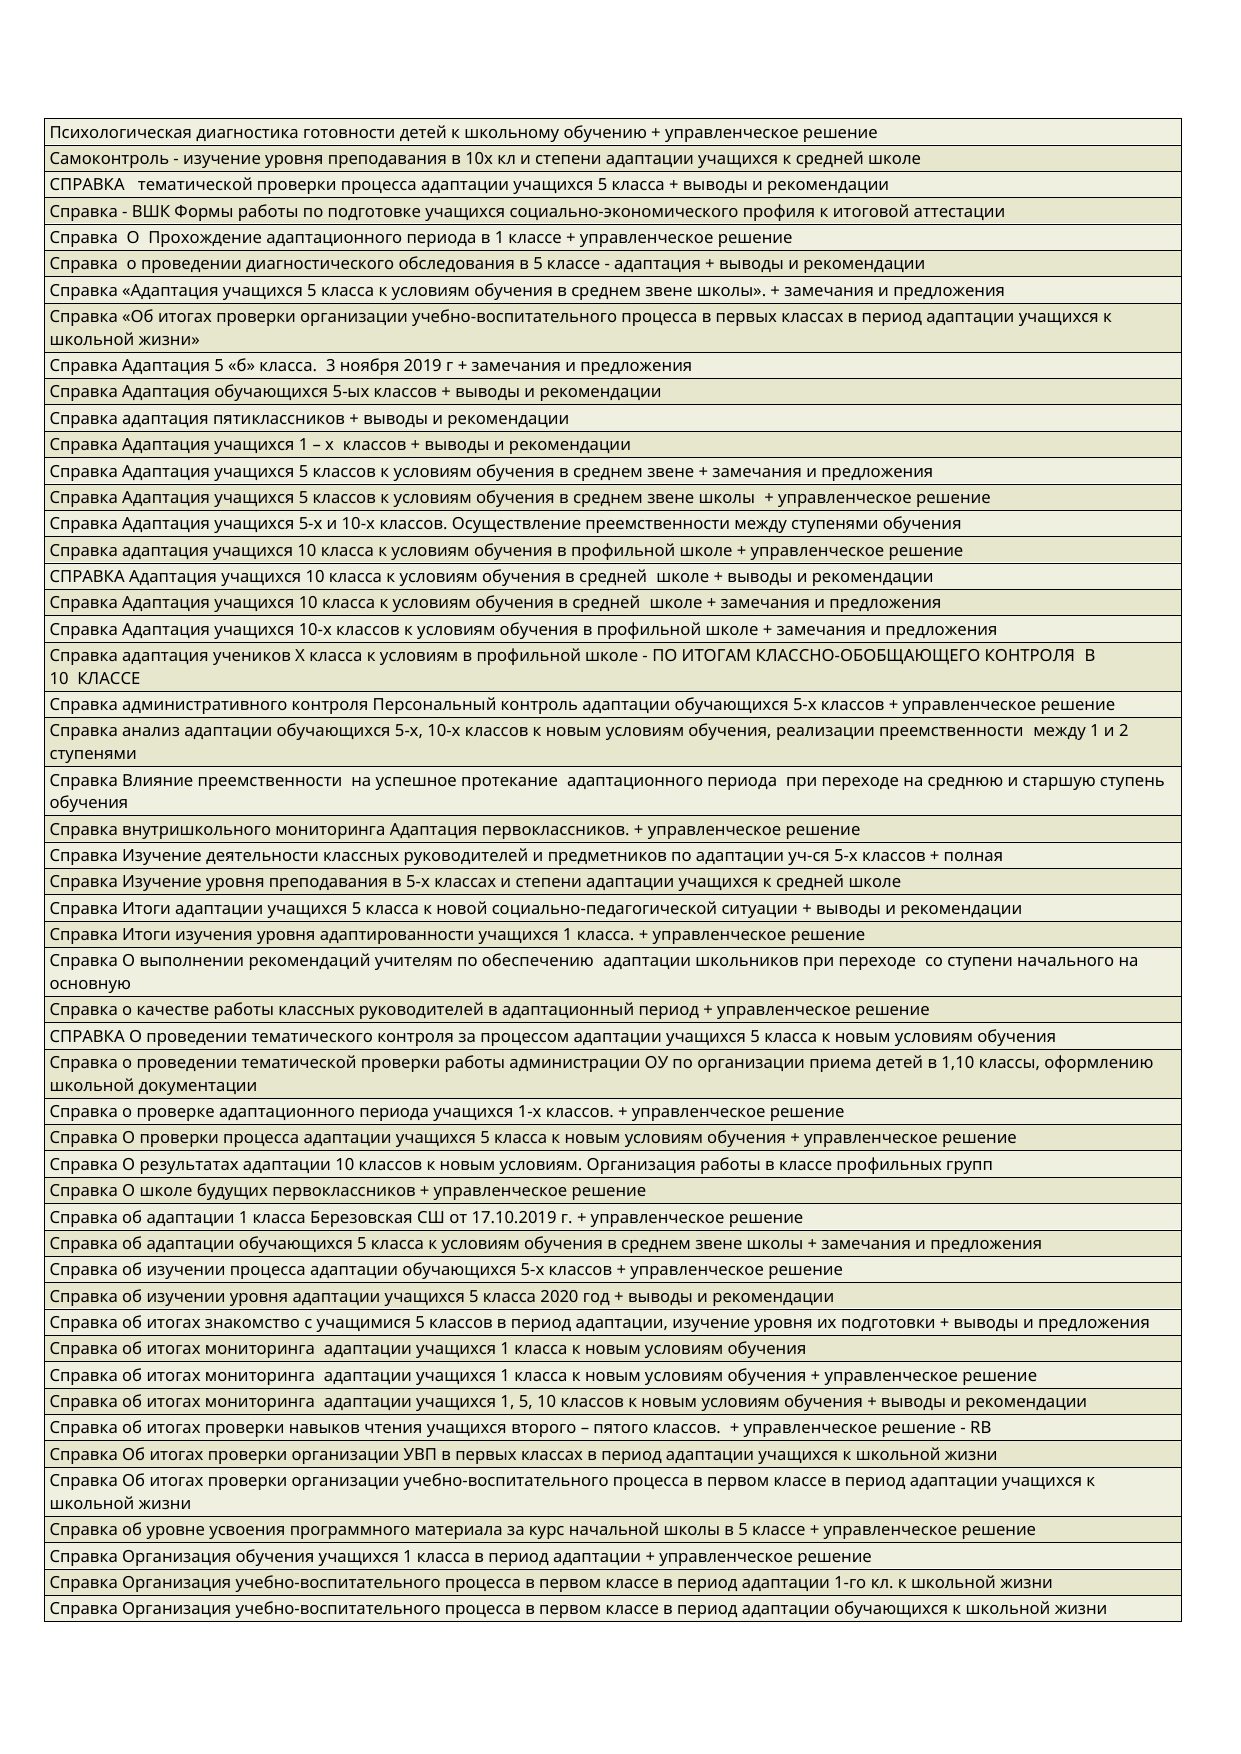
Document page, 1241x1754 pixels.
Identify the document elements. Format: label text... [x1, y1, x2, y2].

table_cell Справка Изучение уровня преподавания в 5-х классах и степени адаптации учащихся к средней школе [45, 869, 1181, 894]
table_cell Справка адаптация учеников Х класса к условиям в профильной школе - ПО ИТОГАМ КЛАССНО-ОБОБЩАЮЩЕГО КОНТРОЛЯ В 10 КЛАССЕ [45, 643, 1181, 691]
table_cell Справка анализ адаптации обучающихся 5-х, 10-х классов к новым условиям обучения, реализации преемственности между 1 и 2 ступенями [45, 718, 1181, 766]
table_cell Справка Адаптация обучающихся 5-ых классов + выводы и рекомендации [45, 379, 1181, 404]
table_cell Психологическая диагностика готовности детей к школьному обучению + управленческое решение [45, 119, 1181, 144]
table_cell Справка О выполнении рекомендаций учителям по обеспечению адаптации школьников при переходе со ступени начального на основную [45, 948, 1181, 996]
table_cell Справка О Прохождение адаптационного периода в 1 классе + управленческое решение [45, 225, 1181, 250]
table_cell Справка Об итогах проверки организации УВП в первых классах в период адаптации учащихся к школьной жизни [45, 1441, 1181, 1467]
table_cell Справка Адаптация учащихся 5 классов к условиям обучения в среднем звене + замечания и предложения [45, 458, 1181, 483]
table_cell Справка об итогах мониторинга адаптации учащихся 1 класса к новым условиям обучения + управленческое решение [45, 1362, 1181, 1388]
table_cell Справка об итогах мониторинга адаптации учащихся 1 класса к новым условиям обучения [45, 1336, 1181, 1361]
table_cell Справка о качестве работы классных руководителей в адаптационный период + управленческое решение [45, 997, 1181, 1022]
table_cell Справка об итогах мониторинга адаптации учащихся 1, 5, 10 классов к новым условиям обучения + выводы и рекомендации [45, 1389, 1181, 1414]
table_cell Справка Влияние преемственности на успешное протекание адаптационного периода при переходе на среднюю и старшую ступень обучения [45, 767, 1181, 815]
table_cell Справка об итогах проверки навыков чтения учащихся второго – пятого классов. + управленческое решение - RB [45, 1415, 1181, 1440]
table_cell Справка Адаптация учащихся 10-х классов к условиям обучения в профильной школе + замечания и предложения [45, 616, 1181, 642]
table_cell Справка о проверке адаптационного периода учащихся 1-х классов. + управленческое решение [45, 1099, 1181, 1124]
table_cell Справка Адаптация учащихся 5-х и 10-х классов. Осуществление преемственности между ступенями обучения [45, 511, 1181, 536]
table_cell Справка об изучении процесса адаптации обучающихся 5-х классов + управленческое решение [45, 1257, 1181, 1282]
table_cell Справка о проведении диагностического обследования в 5 классе - адаптация + выводы и рекомендации [45, 251, 1181, 276]
table_cell Справка о проведении тематической проверки работы администрации ОУ по организации приема детей в 1,10 классы, оформлению школьной документации [45, 1050, 1181, 1098]
table_cell Справка «Адаптация учащихся 5 класса к условиям обучения в среднем звене школы». + замечания и предложения [45, 277, 1181, 303]
table_cell Справка административного контроля Персональный контроль адаптации обучающихся 5-х классов + управленческое решение [45, 692, 1181, 717]
table_cell Справка об адаптации обучающихся 5 класса к условиям обучения в среднем звене школы + замечания и предложения [45, 1231, 1181, 1256]
table_cell Самоконтроль - изучение уровня преподавания в 10х кл и степени адаптации учащихся к средней школе [45, 146, 1181, 171]
table_cell Справка Изучение деятельности классных руководителей и предметников по адаптации уч-ся 5-х классов + полная [45, 843, 1181, 868]
table_cell Справка Адаптация учащихся 10 класса к условиям обучения в средней школе + замечания и предложения [45, 590, 1181, 615]
table_cell Справка адаптация учащихся 10 класса к условиям обучения в профильной школе + управленческое решение [45, 537, 1181, 562]
table_cell Справка адаптация пятиклассников + выводы и рекомендации [45, 405, 1181, 431]
table_cell Справка об уровне усвоения программного материала за курс начальной школы в 5 классе + управленческое решение [45, 1517, 1181, 1542]
table_cell СПРАВКА Адаптация учащихся 10 класса к условиям обучения в средней школе + выводы и рекомендации [45, 564, 1181, 589]
table_cell Справка - ВШК Формы работы по подготовке учащихся социально-экономического профиля к итоговой аттестации [45, 198, 1181, 223]
table_cell Справка об адаптации 1 класса Березовская СШ от 17.10.2019 г. + управленческое решение [45, 1204, 1181, 1229]
table_cell Справка Итоги изучения уровня адаптированности учащихся 1 класса. + управленческое решение [45, 922, 1181, 947]
table_cell Справка Организация обучения учащихся 1 класса в период адаптации + управленческое решение [45, 1543, 1181, 1568]
table_cell Справка О проверки процесса адаптации учащихся 5 класса к новым условиям обучения + управленческое решение [45, 1125, 1181, 1150]
table_cell Справка Адаптация учащихся 1 – х классов + выводы и рекомендации [45, 432, 1181, 457]
table_cell Справка «Об итогах проверки организации учебно-воспитательного процесса в первых классах в период адаптации учащихся к школьной жизни» [45, 304, 1181, 352]
table_cell Справка об изучении уровня адаптации учащихся 5 класса 2020 год + выводы и рекомендации [45, 1283, 1181, 1308]
table_cell Справка О школе будущих первоклассников + управленческое решение [45, 1178, 1181, 1203]
table_cell Справка Организация учебно-воспитательного процесса в первом классе в период адаптации 1-го кл. к школьной жизни [45, 1570, 1181, 1595]
table_cell Справка Адаптация учащихся 5 классов к условиям обучения в среднем звене школы + управленческое решение [45, 485, 1181, 510]
table_cell СПРАВКА тематической проверки процесса адаптации учащихся 5 класса + выводы и рекомендации [45, 172, 1181, 197]
table_cell Справка внутришкольного мониторинга Адаптация первоклассников. + управленческое решение [45, 816, 1181, 841]
table_cell Справка Адаптация 5 «б» класса. 3 ноября 2019 г + замечания и предложения [45, 353, 1181, 378]
table_cell СПРАВКА О проведении тематического контроля за процессом адаптации учащихся 5 класса к новым условиям обучения [45, 1023, 1181, 1049]
table_cell Справка об итогах знакомство с учащимися 5 классов в период адаптации, изучение уровня их подготовки + выводы и предложения [45, 1310, 1181, 1335]
table_cell Справка Об итогах проверки организации учебно-воспитательного процесса в первом классе в период адаптации учащихся к школьной жизни [45, 1468, 1181, 1516]
table_cell Справка Организация учебно-воспитательного процесса в первом классе в период адаптации обучающихся к школьной жизни [45, 1596, 1181, 1621]
table_cell Справка Итоги адаптации учащихся 5 класса к новой социально-педагогической ситуации + выводы и рекомендации [45, 895, 1181, 921]
table_cell Справка О результатах адаптации 10 классов к новым условиям. Организация работы в классе профильных групп [45, 1151, 1181, 1177]
